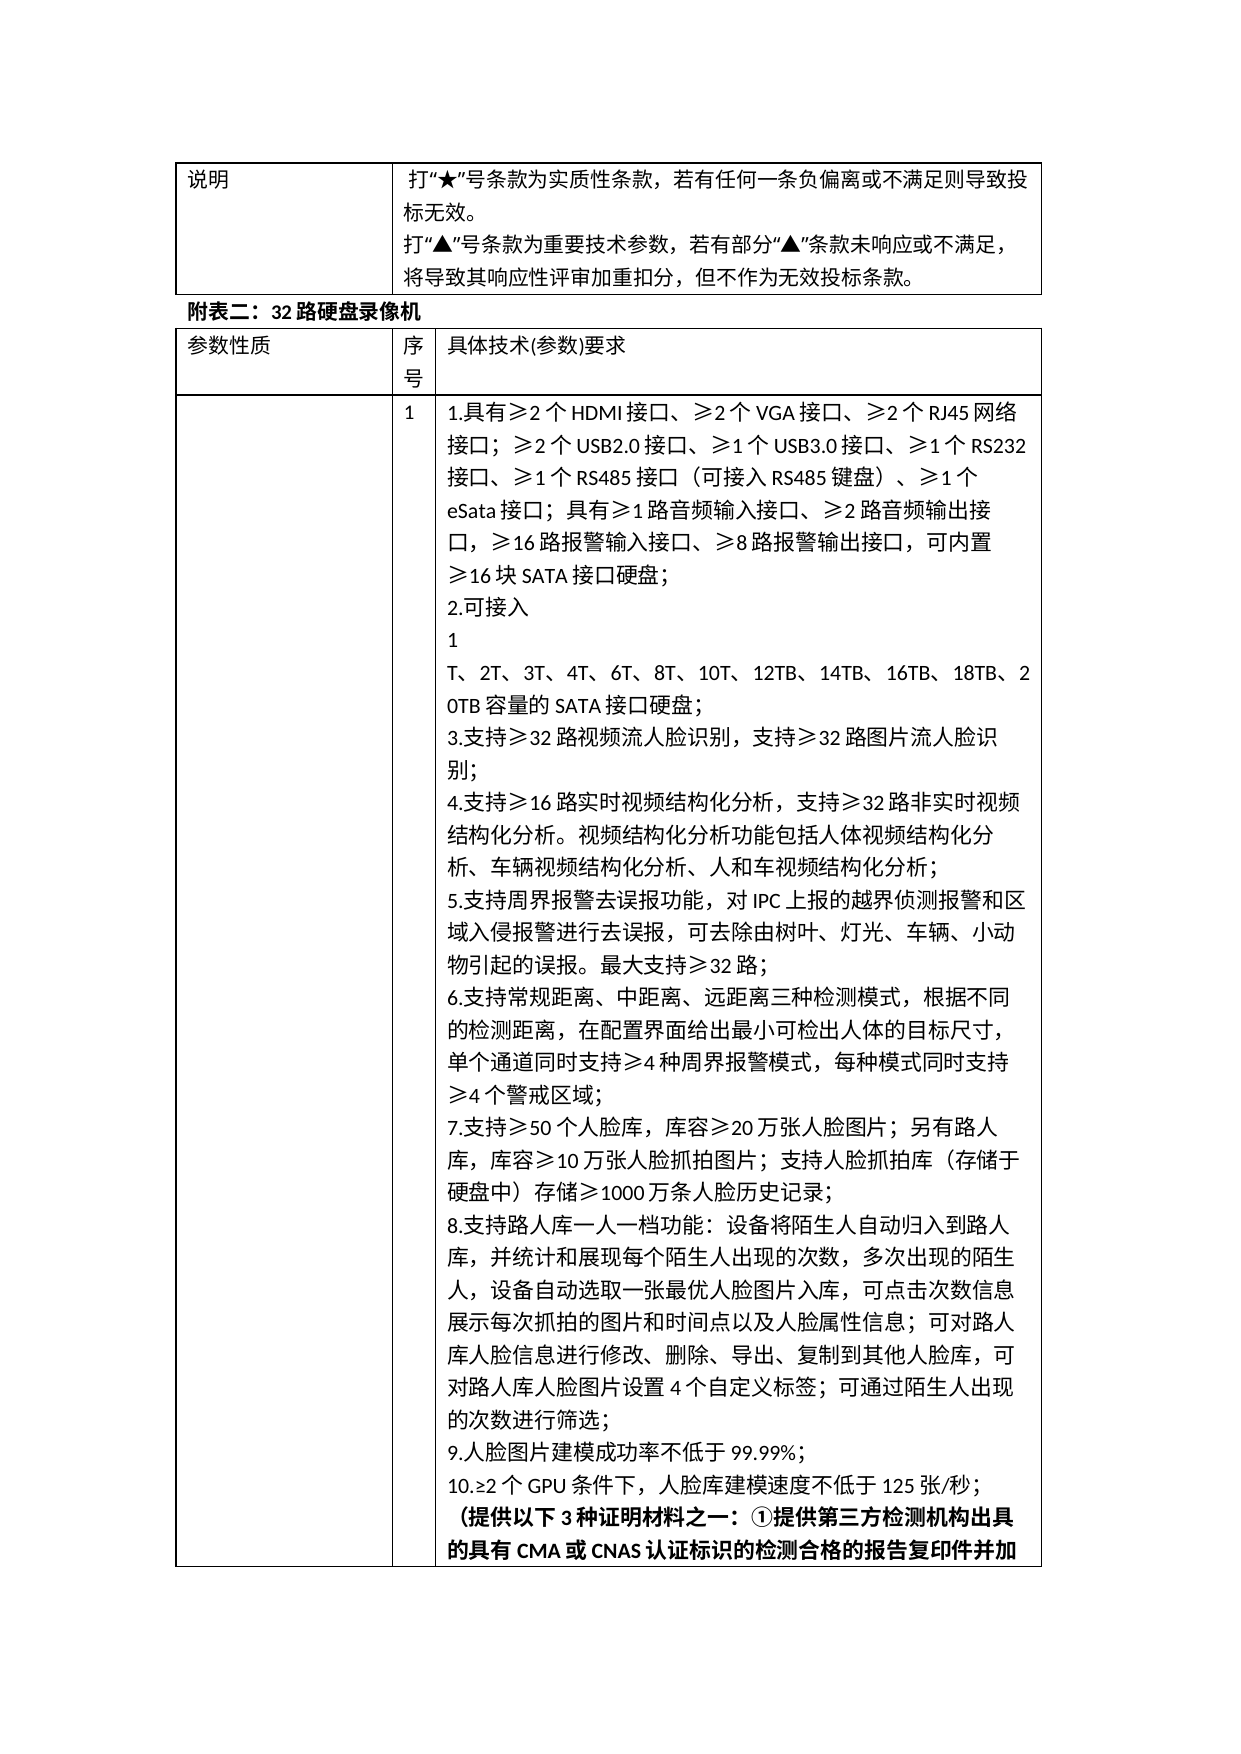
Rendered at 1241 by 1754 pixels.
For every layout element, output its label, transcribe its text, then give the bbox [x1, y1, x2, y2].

table_header 序号 [393, 329, 435, 394]
table_cell [177, 396, 392, 1566]
table_cell 打“★”号条款为实质性条款，若有任何一条负偏离或不满足则导致投标无效。 打“▲”号条款为重要技术参数，若有部分“▲”条款未响应或不满足，将导致其响应性评审加重扣分，但不作为无效投标条款。 [393, 164, 1041, 293]
table_cell 1 [393, 396, 435, 1566]
table_cell 说明 [177, 164, 392, 293]
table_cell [436, 396, 1041, 1566]
text 附表二：32路硬盘录像机 [187, 295, 1053, 328]
table_header 具体技术(参数)要求 [436, 329, 1041, 394]
table_header 参数性质 [177, 329, 392, 394]
